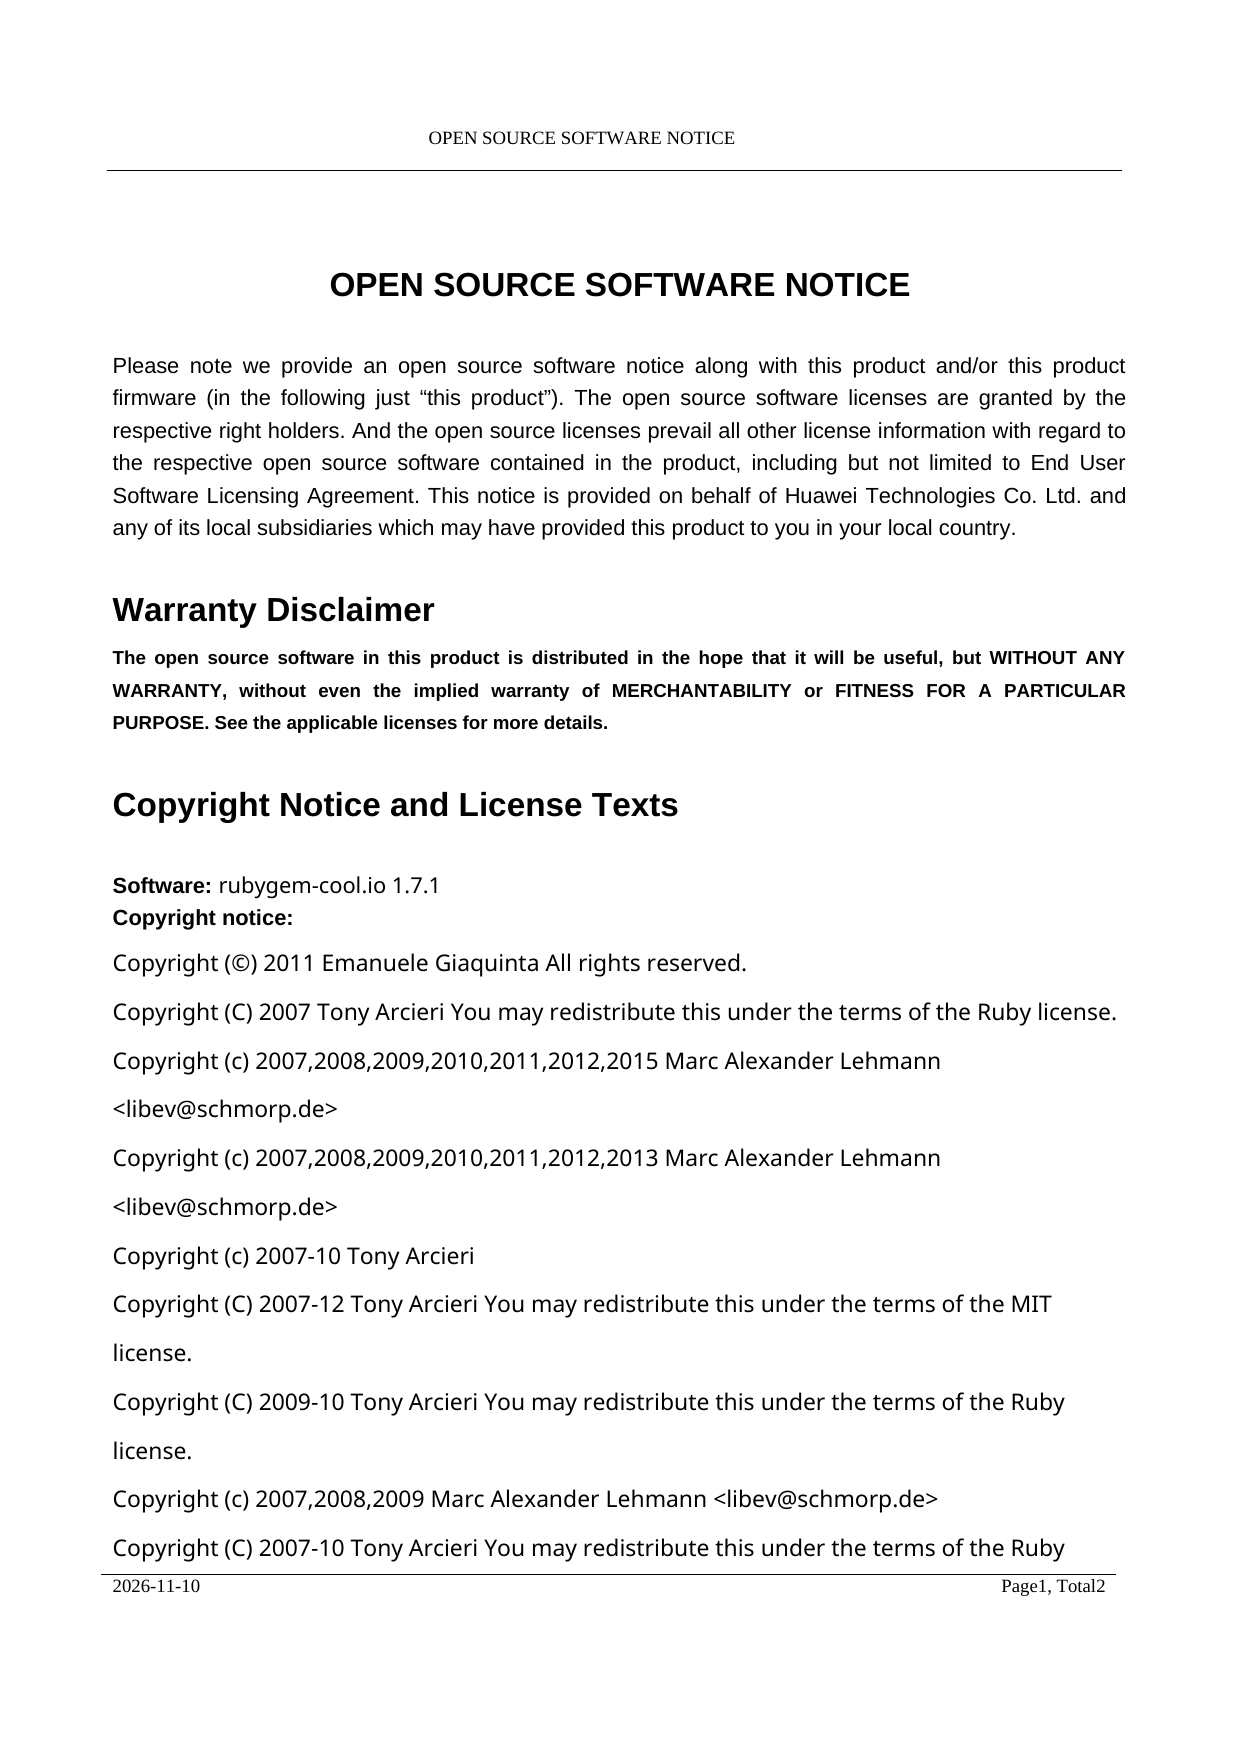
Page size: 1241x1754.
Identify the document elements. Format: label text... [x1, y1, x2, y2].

text Copyright notice: [112, 901, 1128, 934]
text The open source software in this product is distributed in the hope that it will be useful, but WITHOUT ANY WARRANTY, without even the implied warranty of MERCHANTABILITY or FITNESS FOR A PARTICULAR PURPOSE. See the applicable licenses for more details. [112, 641, 1128, 739]
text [112, 947, 1128, 1564]
text Please note we provide an open source software notice along with this product and/or this product firmware (in the following just “this product”). The open source software licenses are granted by the respective right holders. And the open source licenses prevail all other license information with regard to the respective open source software contained in the product, including but not limited to End User Software Licensing Agreement. This notice is provided on behalf of Huawei Technologies Co. Ltd. and any of its local subsidiaries which may have provided this product to you in your local country. [112, 349, 1128, 544]
text Software: rubygem-cool.io 1.7.1 [112, 869, 1128, 901]
text Warranty Disclaimer [112, 576, 1128, 641]
text Copyright Notice and License Texts [112, 771, 1128, 836]
text OPEN SOURCE SOFTWARE NOTICE [112, 251, 1128, 316]
